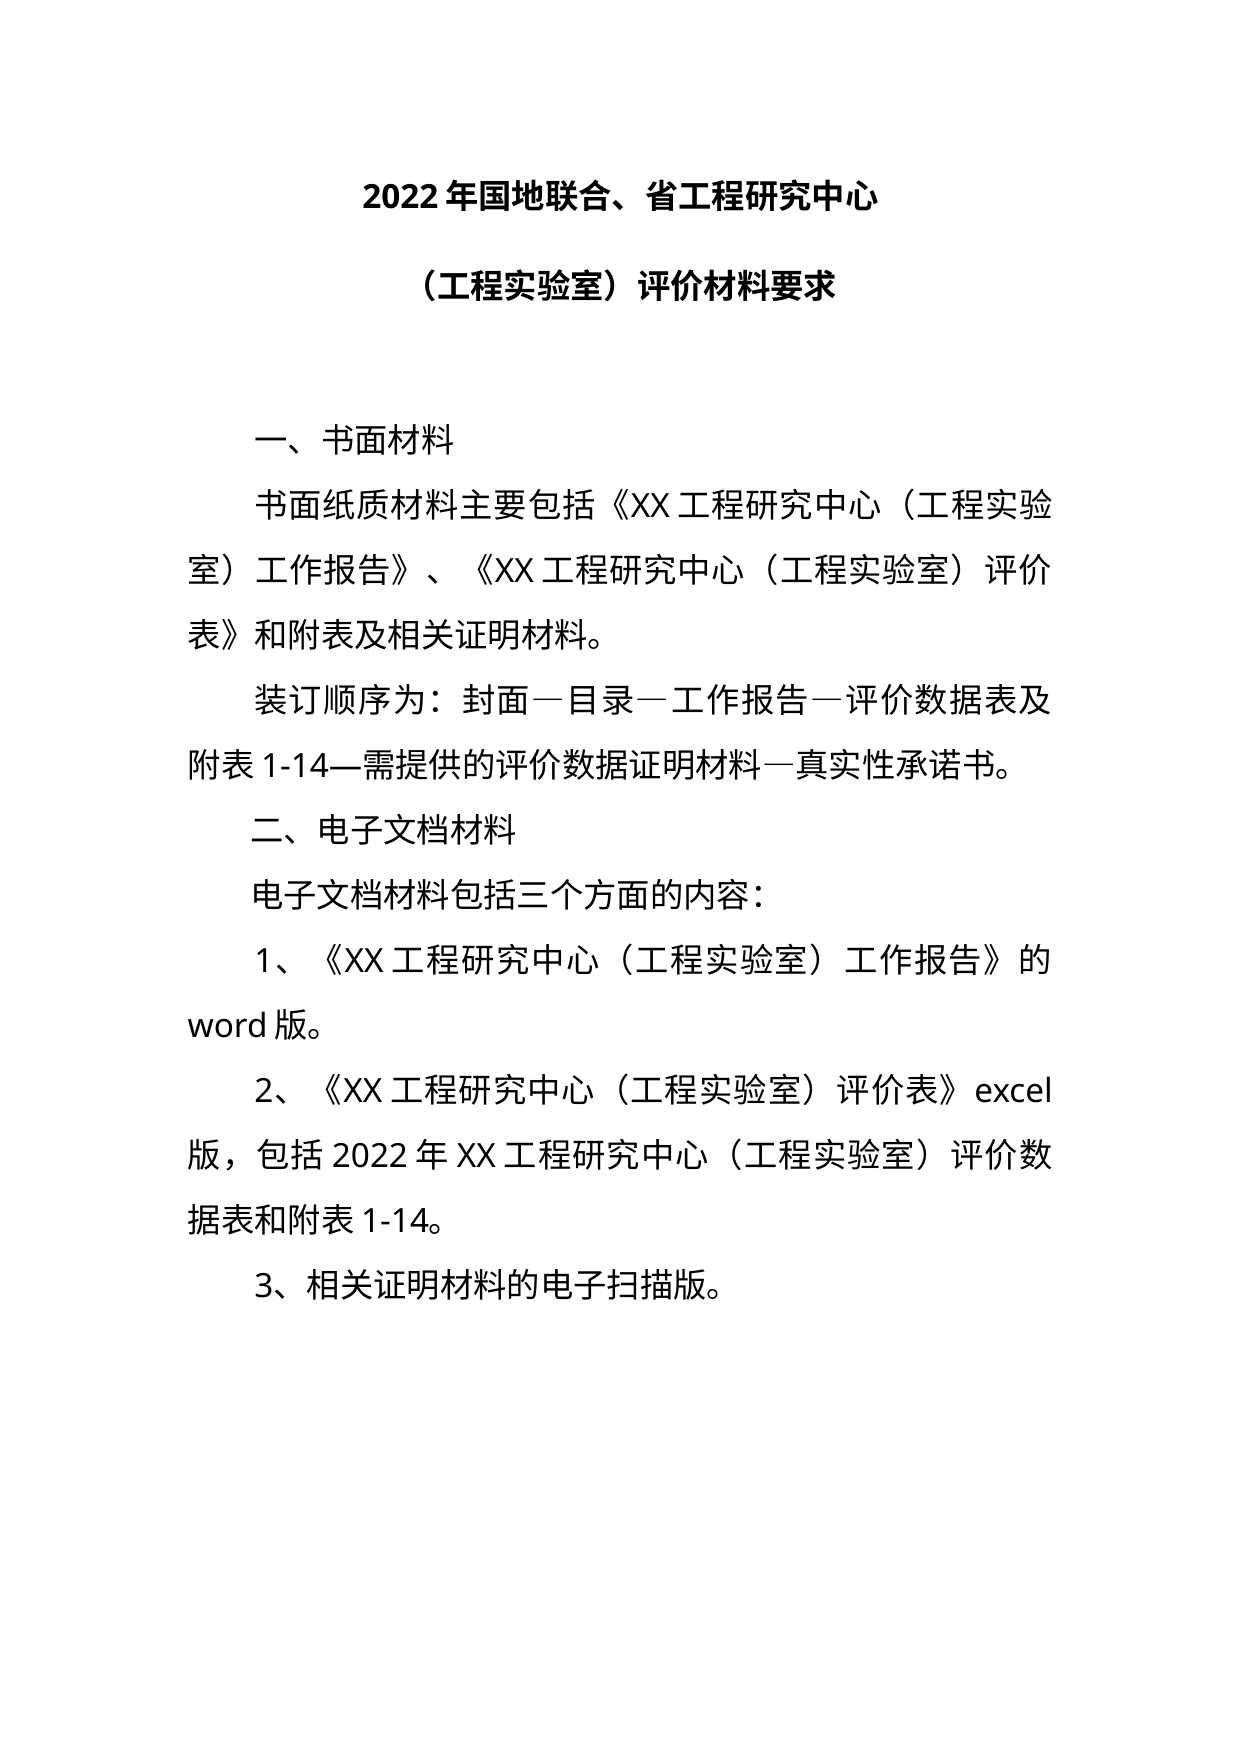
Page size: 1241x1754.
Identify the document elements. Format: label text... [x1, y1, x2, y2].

text 电子文档材料包括三个方面的内容： [187, 860, 1053, 925]
text 1、《XX工程研究中心（工程实验室）工作报告》的word版。 [187, 925, 1053, 1055]
list 装订顺序为：封面—目录—工作报告—评价数据表及附表1-14—需提供的评价数据证明材料—真实性承诺书。 [187, 665, 1053, 795]
text 一、书面材料 [187, 405, 1053, 470]
text 2022年国地联合、省工程研究中心 [187, 162, 1053, 227]
text 3、相关证明材料的电子扫描版。 [187, 1250, 1053, 1315]
text 二、电子文档材料 [187, 795, 1053, 860]
text 2、《XX工程研究中心（工程实验室）评价表》excel版，包括2022年XX工程研究中心（工程实验室）评价数据表和附表1-14。 [187, 1055, 1053, 1250]
text （工程实验室）评价材料要求 [187, 251, 1053, 316]
list 书面纸质材料主要包括《XX工程研究中心（工程实验室）工作报告》、《XX工程研究中心（工程实验室）评价表》和附表及相关证明材料。 [187, 470, 1053, 665]
